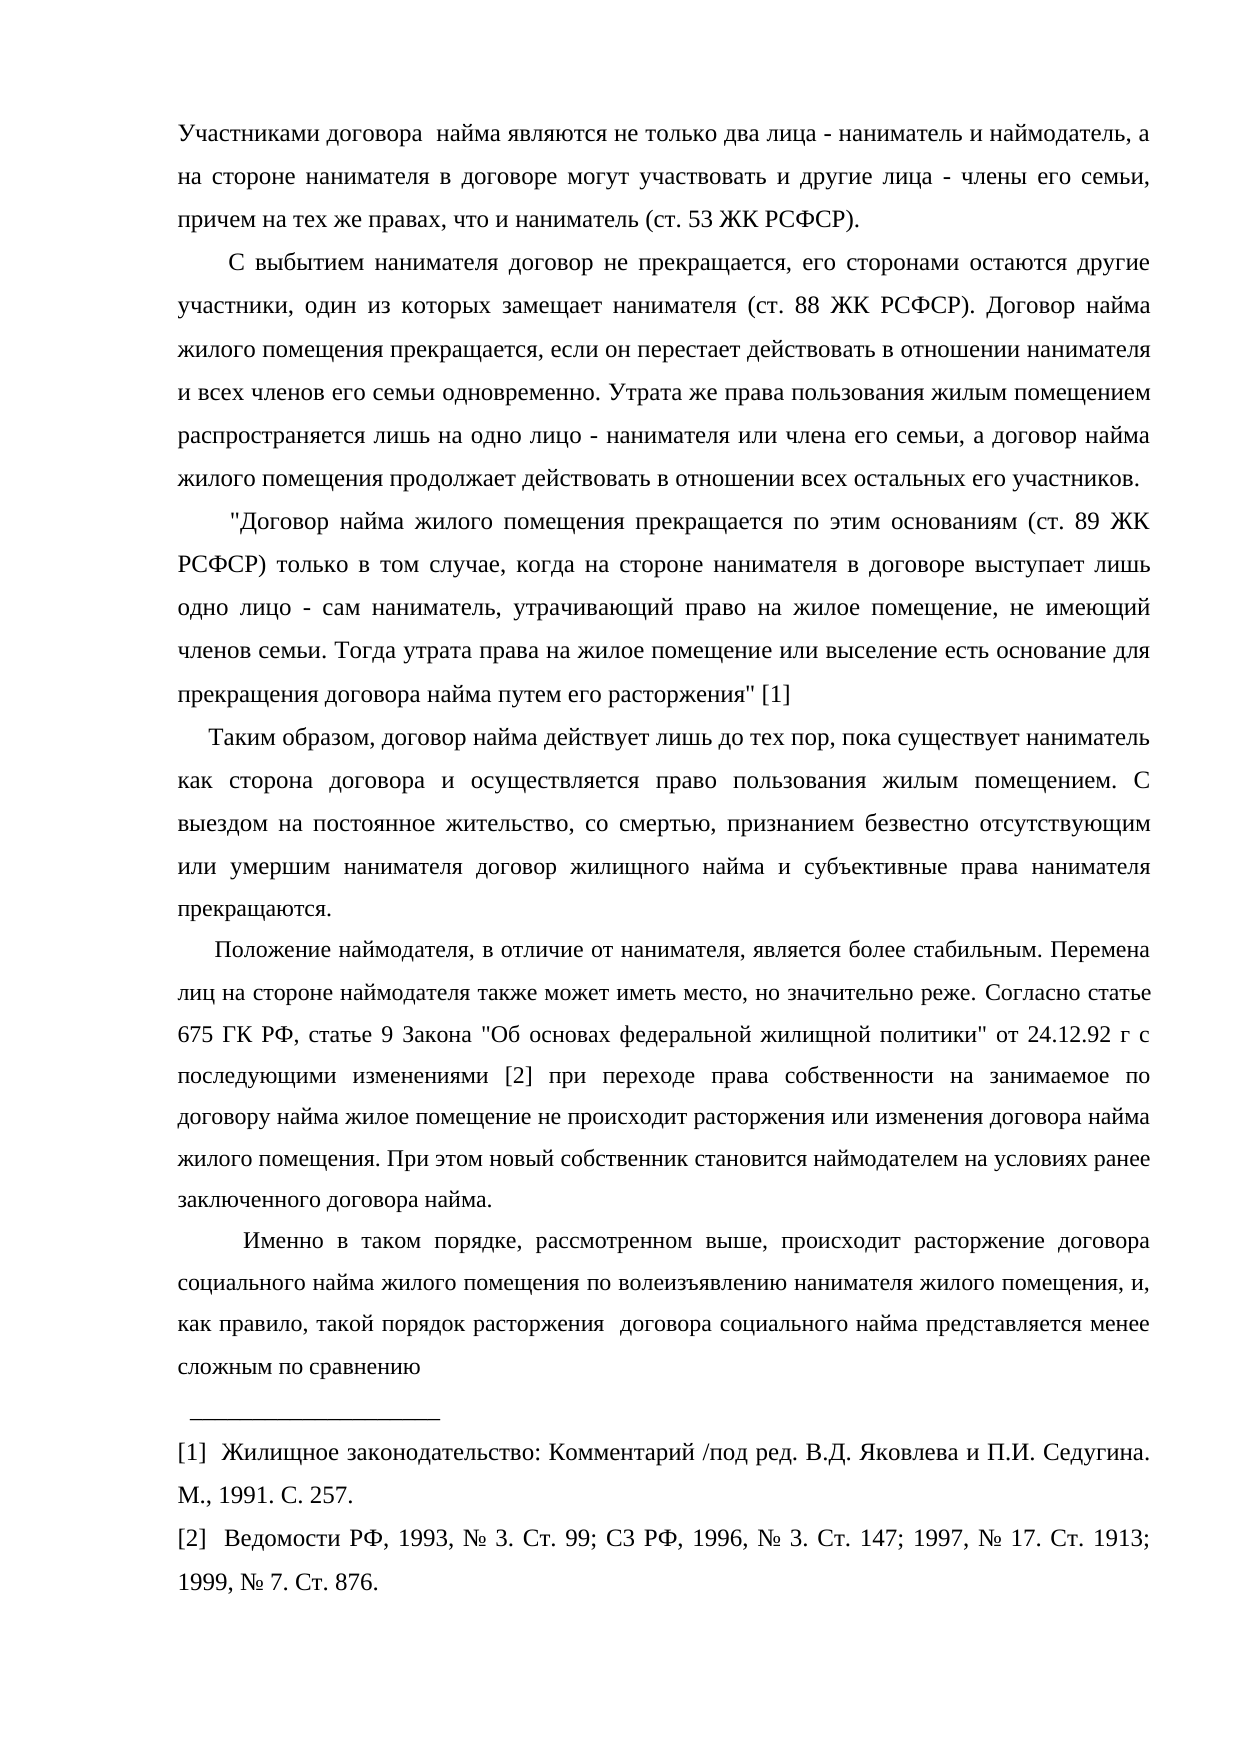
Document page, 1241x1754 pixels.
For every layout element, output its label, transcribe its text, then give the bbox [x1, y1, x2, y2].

text Именно в таком порядке, рассмотренном выше, происходит расторжение договора социального найма жилого помещения по волеизъявлению нанимателя жилого помещения, и, как правило, такой порядок расторжения договора социального найма представляется менее сложным по сравнению [177, 1226, 1152, 1380]
text Таким образом, договор найма действует лишь до тех пор, пока существует наниматель как сторона договора и осуществляется право пользования жилым помещением. С выездом на постоянное жительство, со смертью, признанием безвестно отсутствующим или умершим нанимателя договор жилищного найма и субъективные права нанимателя прекращаются. [177, 722, 1152, 921]
text ____________________ [177, 1394, 1152, 1423]
text Положение наймодателя, в отличие от нанимателя, является более стабильным. Перемена лиц на стороне наймодателя также может иметь место, но значительно реже. Согласно статье 675 ГК РФ, статье 9 Закона "Об основах федеральной жилищной политики" от 24.12.92 г с последующими изменениями [2] при переходе права собственности на занимаемое по договору найма жилое помещение не происходит расторжения или изменения договора найма жилого помещения. При этом новый собственник становится наймодателем на условиях ранее заключенного договора найма. [177, 935, 1152, 1213]
text [2] Ведомости РФ, 1993, № 3. Ст. 99; С3 РФ, 1996, № 3. Ст. 147; 1997, № 17. Ст. 1913; 1999, № 7. Ст. 876. [177, 1523, 1152, 1595]
text Участниками договора найма являются не только два лица - наниматель и наймодатель, а на стороне нанимателя в договоре могут участвовать и другие лица - члены его семьи, причем на тех же правах, что и наниматель (ст. 53 ЖК РСФСР). [177, 118, 1152, 233]
text С выбытием нанимателя договор не прекращается, его сторонами остаются другие участники, один из которых замещает нанимателя (ст. 88 ЖК РСФСР). Договор найма жилого помещения прекращается, если он перестает действовать в отношении нанимателя и всех членов его семьи одновременно. Утрата же права пользования жилым помещением распространяется лишь на одно лицо - нанимателя или члена его семьи, а договор найма жилого помещения продолжает действовать в отношении всех остальных его участников. [177, 247, 1152, 492]
text "Договор найма жилого помещения прекращается по этим основаниям (ст. 89 ЖК РСФСР) только в том случае, когда на стороне нанимателя в договоре выступает лишь одно лицо - сам наниматель, утрачивающий право на жилое помещение, не имеющий членов семьи. Тогда утрата права на жилое помещение или выселение есть основание для прекращения договора найма путем его расторжения" [1] [177, 506, 1152, 707]
text [1] Жилищное законодательство: Комментарий /под ред. В.Д. Яковлева и П.И. Седугина. М., 1991. С. 257. [177, 1437, 1152, 1509]
